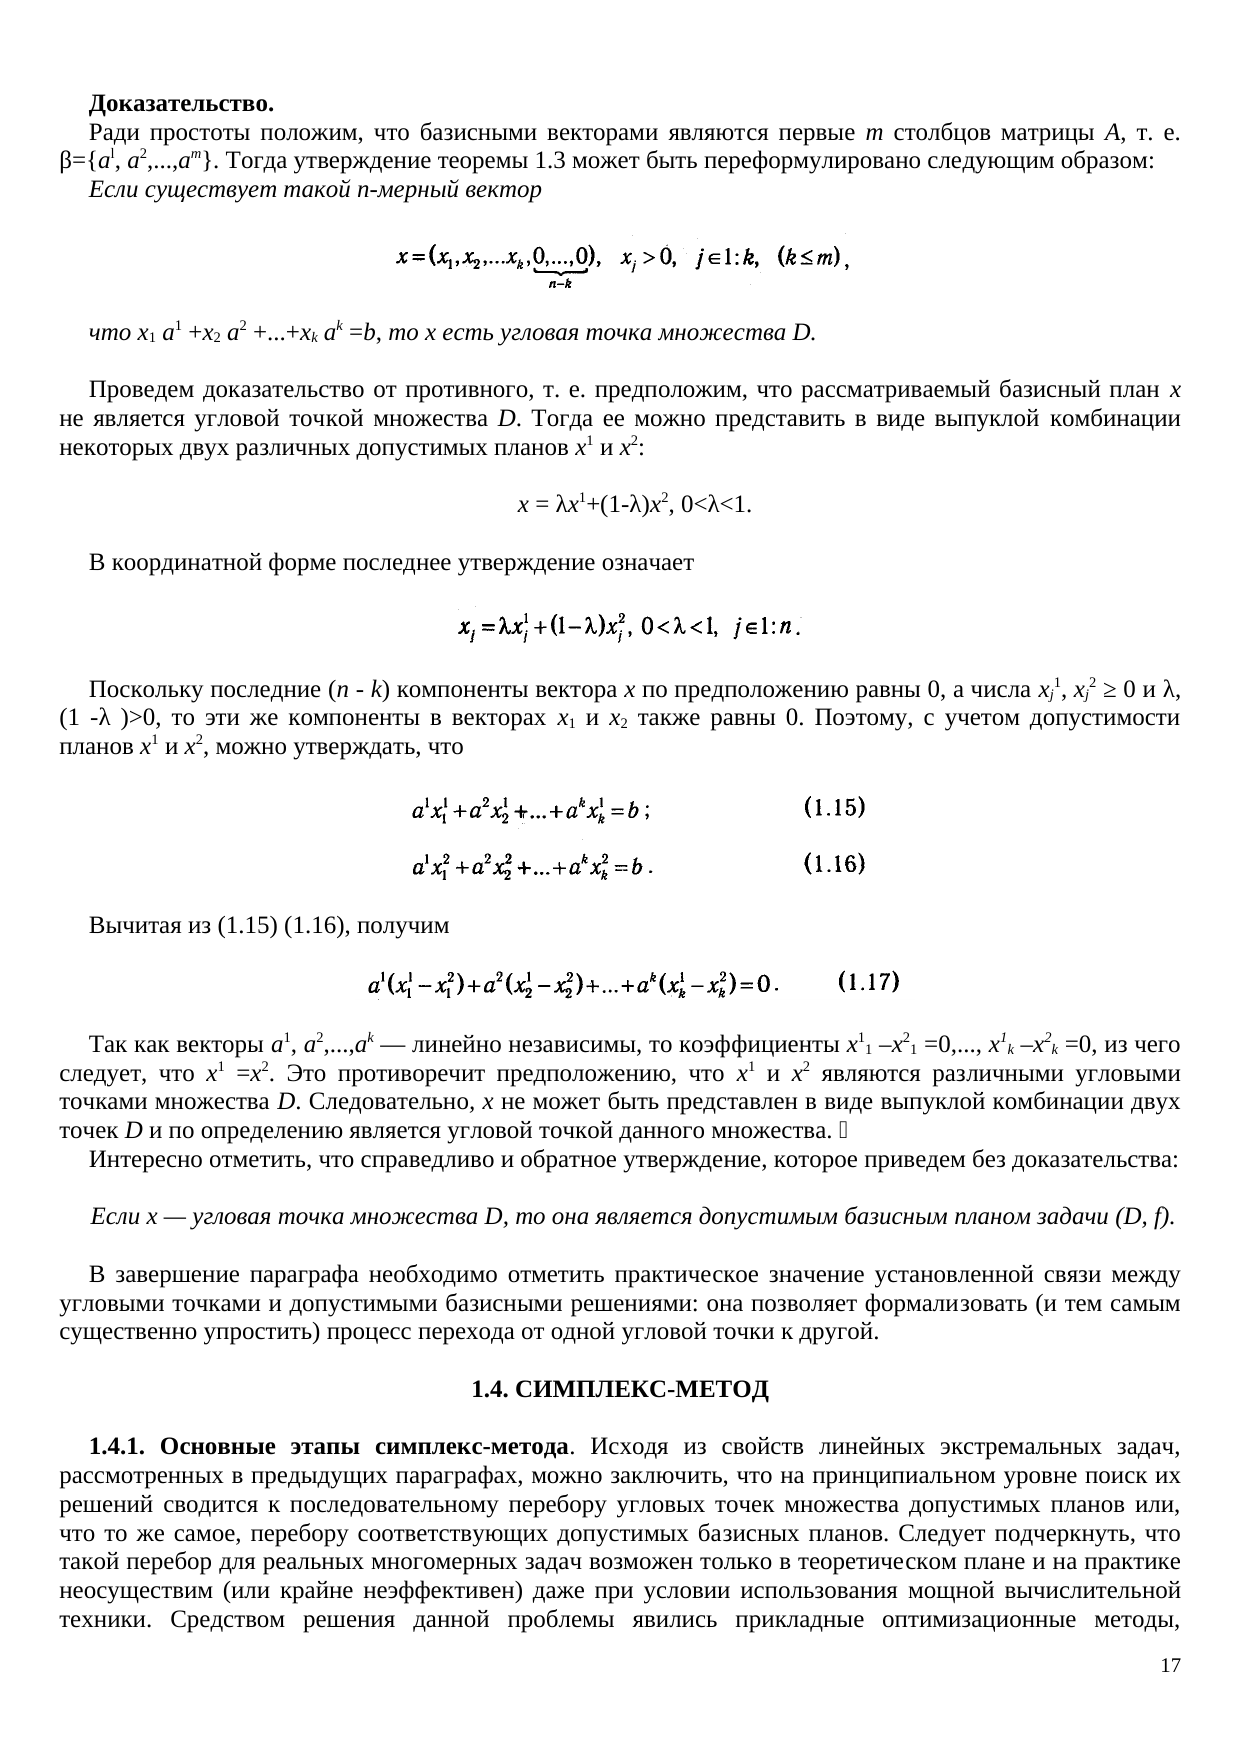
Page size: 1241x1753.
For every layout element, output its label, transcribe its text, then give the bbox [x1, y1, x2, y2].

text Так как векторы а1, а2,...,аk — линейно независимы, то коэффициенты х11 –х21 =0,..., х1k –х2k =0, из чего следует, что x1 =х2. Это противоречит предположению, что х1 и х2 являются различными угловыми точками множества D. Следовательно, х не может быть представлен в виде выпуклой комбинации двух точек D и по определению является угловой точкой данного множества. [59, 1029, 1181, 1144]
picture [355, 967, 915, 1000]
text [59, 1431, 1181, 1633]
picture [396, 788, 874, 881]
text x = λx1+(1-λ)x2, 0<λ<1. [59, 489, 1181, 518]
picture [438, 604, 831, 645]
text Доказательство. [59, 88, 1181, 117]
subtitle 1.4. СИМПЛЕКС-МЕТОД [59, 1374, 1181, 1403]
text В завершение параграфа необходимо отметить практическое значение установленной связи между угловыми точками и допустимыми базисными решениями: она позволяет формализовать (и тем самым существенно упростить) процесс перехода от одной угловой точки к другой. [59, 1259, 1181, 1345]
text Если х — угловая точка множества D, то она является допустимым базисным планом задачи (D, f). [59, 1201, 1181, 1230]
text Интересно отметить, что справедливо и обратное утверждение, которое приведем без доказательства: [59, 1144, 1181, 1173]
text Поскольку последние (n - k) компоненты вектора х по предположению равны 0, а числа хj1, xj2 ≥ 0 и λ, (1 -λ )>0, то эти же компоненты в векторах x1 и х2 также равны 0. Поэтому, с учетом допустимости планов х1 и х2, можно утверждать, что [59, 674, 1181, 760]
text Ради простоты положим, что базисными векторами являются первые m столбцов матрицы A, т. е. β={al, a2,...,am}. Тогда утверждение теоремы 1.3 может быть переформулировано следующим образом: [59, 117, 1181, 174]
text Если существует такой n-мерный вектор [59, 174, 1181, 203]
picture [381, 231, 889, 288]
text что x1 a1 +х2 а2 +...+xk ak =b, то х есть угловая точка множества D. [59, 317, 1181, 345]
text Вычитая из (1.15) (1.16), получим [59, 910, 1181, 938]
text В координатной форме последнее утверждение означает [59, 547, 1181, 575]
text Проведем доказательство от противного, т. е. предположим, что рассматриваемый базисный план х не является угловой точкой множества D. Тогда ее можно представить в виде выпуклой комбинации некоторых двух различных допустимых планов х1 и х2: [59, 374, 1181, 460]
